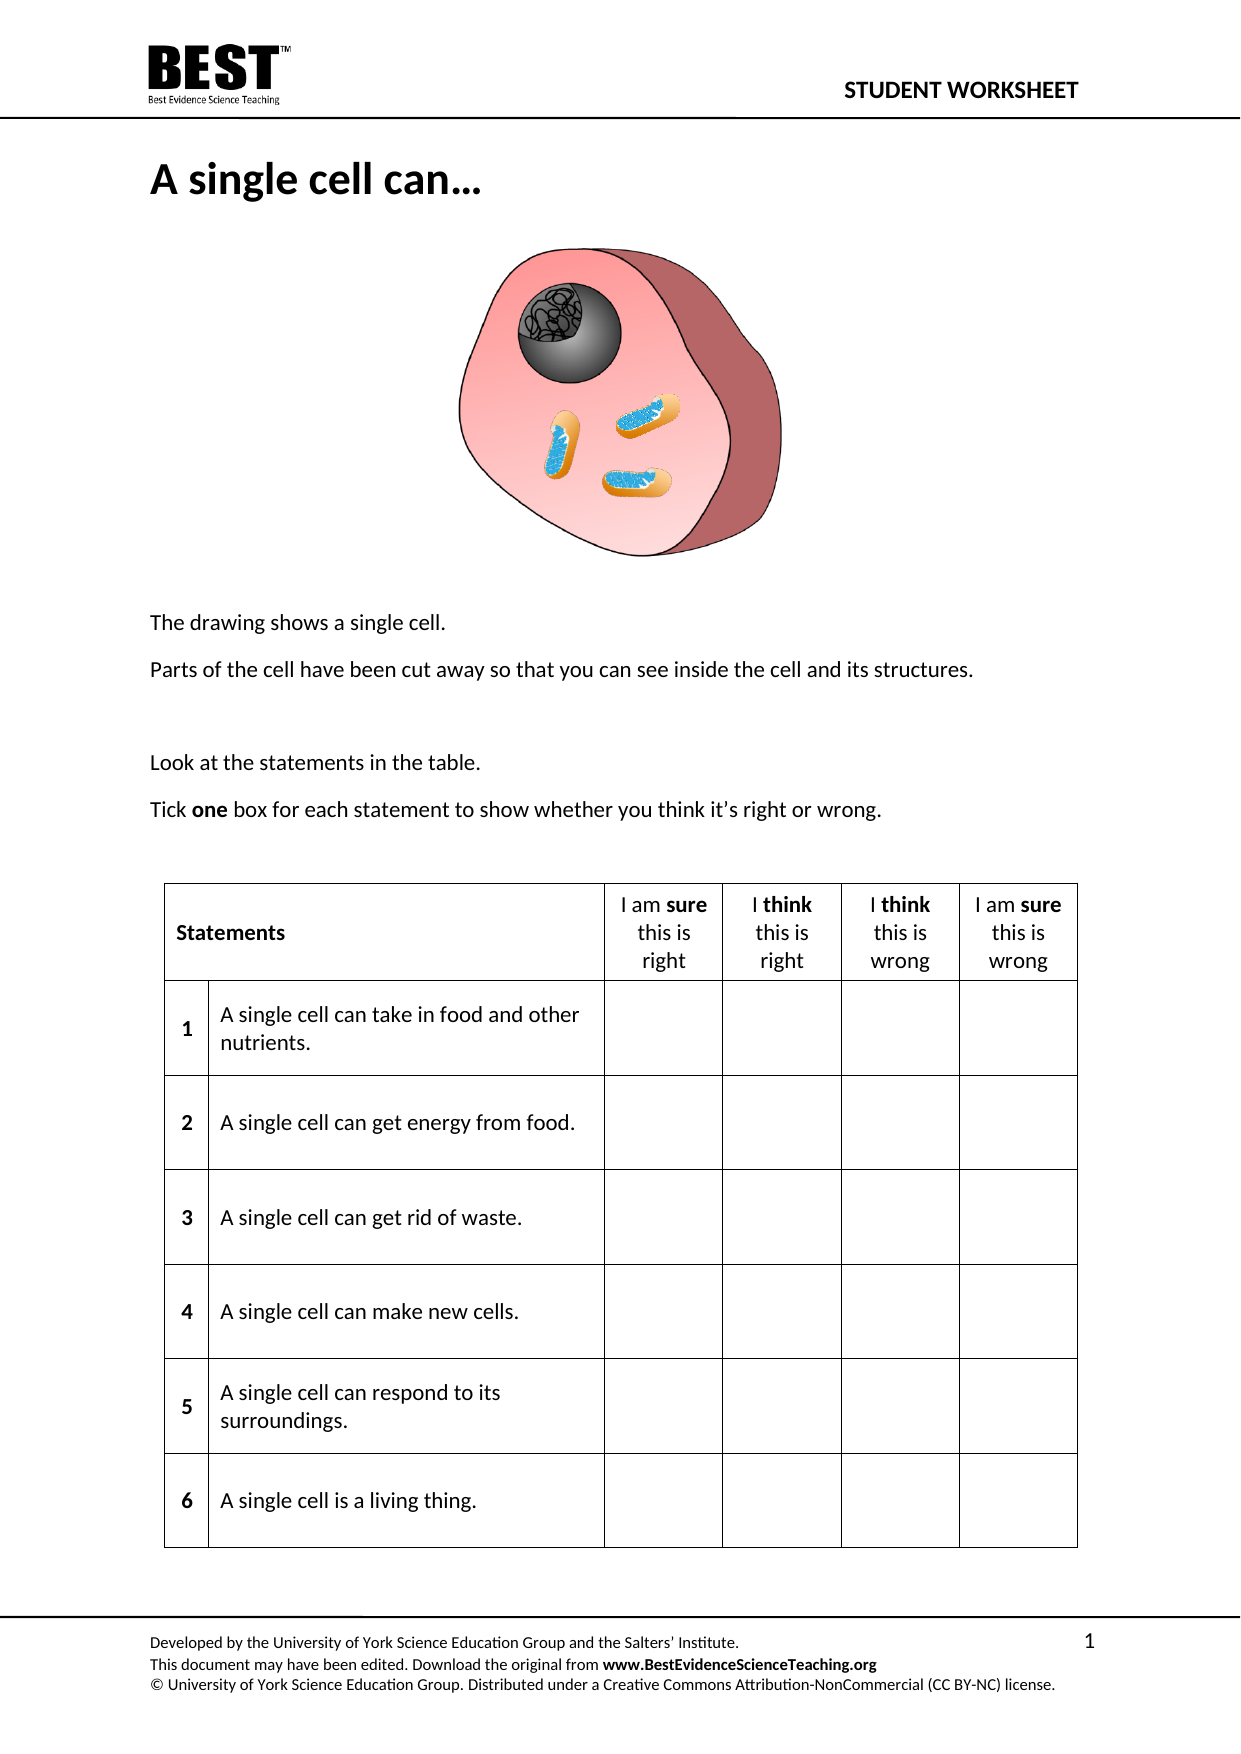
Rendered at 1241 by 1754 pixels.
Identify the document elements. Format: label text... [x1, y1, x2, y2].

table_cell [960, 981, 1077, 1074]
table_cell A single cell can get rid of waste. [209, 1170, 604, 1263]
table_cell [605, 1076, 722, 1169]
table_cell [605, 1170, 722, 1263]
table_header I think this is right [723, 884, 841, 980]
table_cell [960, 1265, 1077, 1358]
table_cell [723, 1359, 841, 1452]
table_cell [842, 981, 959, 1074]
table_cell [842, 1265, 959, 1358]
picture [456, 245, 784, 559]
text A single cell can… [150, 150, 1090, 206]
table_cell 4 [165, 1265, 208, 1358]
table_cell [605, 1454, 722, 1547]
table_cell [605, 1265, 722, 1358]
text Tick one box for each statement to show whether you think it’s right or wrong. [150, 795, 1090, 823]
table_cell A single cell can make new cells. [209, 1265, 604, 1358]
table_cell [960, 1359, 1077, 1452]
text The drawing shows a single cell. [150, 608, 1090, 636]
table_cell [723, 1454, 841, 1547]
table_cell [960, 1454, 1077, 1547]
text Look at the statements in the table. [150, 748, 1090, 776]
table_cell [605, 981, 722, 1074]
table_cell [842, 1454, 959, 1547]
table_cell [960, 1170, 1077, 1263]
table_header I think this is wrong [842, 884, 959, 980]
table_cell [723, 1170, 841, 1263]
text Parts of the cell have been cut away so that you can see inside the cell and its structures. [150, 655, 1090, 683]
table_cell A single cell is a living thing. [209, 1454, 604, 1547]
table_cell A single cell can respond to its surroundings. [209, 1359, 604, 1452]
table_cell [723, 1076, 841, 1169]
table_cell 1 [165, 981, 208, 1074]
picture [148, 44, 291, 105]
table_cell [842, 1076, 959, 1169]
table_header Statements [165, 884, 604, 980]
table_cell [960, 1076, 1077, 1169]
table_header I am sure this is right [605, 884, 722, 980]
table_cell A single cell can take in food and other nutrients. [209, 981, 604, 1074]
table_cell 3 [165, 1170, 208, 1263]
table_cell [842, 1170, 959, 1263]
table_cell 6 [165, 1454, 208, 1547]
table_cell [723, 1265, 841, 1358]
table_header I am sure this is wrong [960, 884, 1077, 980]
table_cell [842, 1359, 959, 1452]
table_cell 5 [165, 1359, 208, 1452]
table_cell [723, 981, 841, 1074]
table_cell [605, 1359, 722, 1452]
table_cell 2 [165, 1076, 208, 1169]
table_cell A single cell can get energy from food. [209, 1076, 604, 1169]
